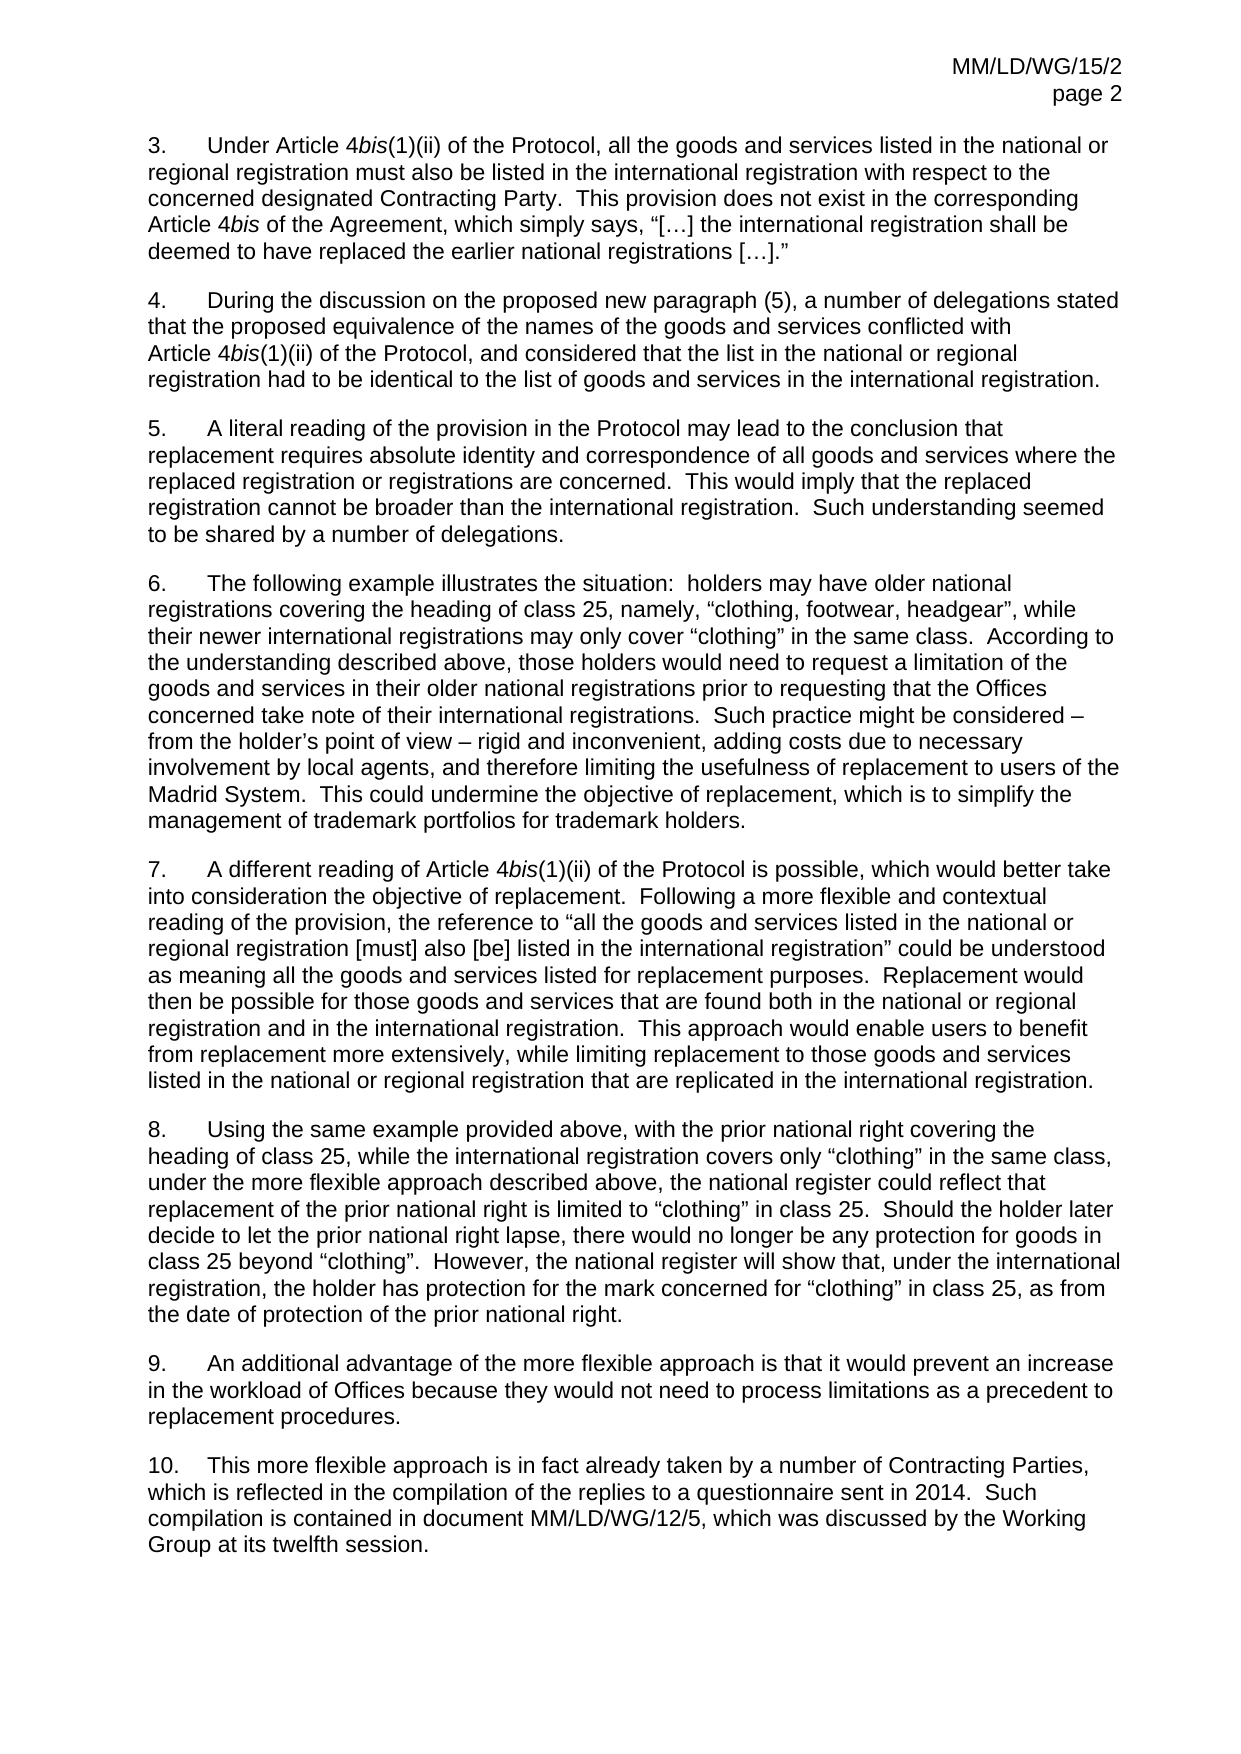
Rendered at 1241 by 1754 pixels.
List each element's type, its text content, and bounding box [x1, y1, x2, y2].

text Using the same example provided above, with the prior national right covering the heading of class 25, while the international registration covers only “clothing” in the same class, under the more flexible approach described above, the national register could reflect that replacement of the prior national right is limited to “clothing” in class 25. Should the holder later decide to let the prior national right lapse, there would no longer be any protection for goods in class 25 beyond “clothing”. However, the national register will show that, under the international registration, the holder has protection for the mark concerned for “clothing” in class 25, as from the date of protection of the prior national right. [148, 1116, 1122, 1327]
text An additional advantage of the more flexible approach is that it would prevent an increase in the workload of Offices because they would not need to process limitations as a precedent to replacement procedures. [148, 1350, 1122, 1429]
text The following example illustrates the situation: holders may have older national registrations covering the heading of class 25, namely, “clothing, footwear, headgear”, while their newer international registrations may only cover “clothing” in the same class. According to the understanding described above, those holders would need to request a limitation of the goods and services in their older national registrations prior to requesting that the Offices concerned take note of their international registrations. Such practice might be considered – from the holder’s point of view – rigid and inconvenient, adding costs due to necessary involvement by local agents, and therefore limiting the usefulness of replacement to users of the Madrid System. This could undermine the objective of replacement, which is to simplify the management of trademark portfolios for trademark holders. [148, 570, 1122, 833]
text A different reading of Article 4bis(1)(ii) of the Protocol is possible, which would better take into consideration the objective of replacement. Following a more flexible and contextual reading of the provision, the reference to “all the goods and services listed in the national or regional registration [must] also [be] listed in the international registration” could be understood as meaning all the goods and services listed for replacement purposes. Replacement would then be possible for those goods and services that are found both in the national or regional registration and in the international registration. This approach would enable users to benefit from replacement more extensively, while limiting replacement to those goods and services listed in the national or regional registration that are replicated in the international registration. [148, 856, 1122, 1093]
text A literal reading of the provision in the Protocol may lead to the conclusion that replacement requires absolute identity and correspondence of all goods and services where the replaced registration or registrations are concerned. This would imply that the replaced registration cannot be broader than the international registration. Such understanding seemed to be shared by a number of delegations. [148, 415, 1122, 547]
text This more flexible approach is in fact already taken by a number of Contracting Parties, which is reflected in the compilation of the replies to a questionnaire sent in 2014. Such compilation is contained in document MM/LD/WG/12/5, which was discussed by the Working Group at its twelfth session. [148, 1452, 1122, 1558]
text Under Article 4bis(1)(ii) of the Protocol, all the goods and services listed in the national or regional registration must also be listed in the international registration with respect to the concerned designated Contracting Party. This provision does not exist in the corresponding Article 4bis of the Agreement, which simply says, “[…] the international registration shall be deemed to have replaced the earlier national registrations […].” [148, 132, 1122, 264]
text During the discussion on the proposed new paragraph (5), a number of delegations stated that the proposed equivalence of the names of the goods and services conflicted with Article 4bis(1)(ii) of the Protocol, and considered that the list in the national or regional registration had to be identical to the list of goods and services in the international registration. [148, 287, 1122, 392]
